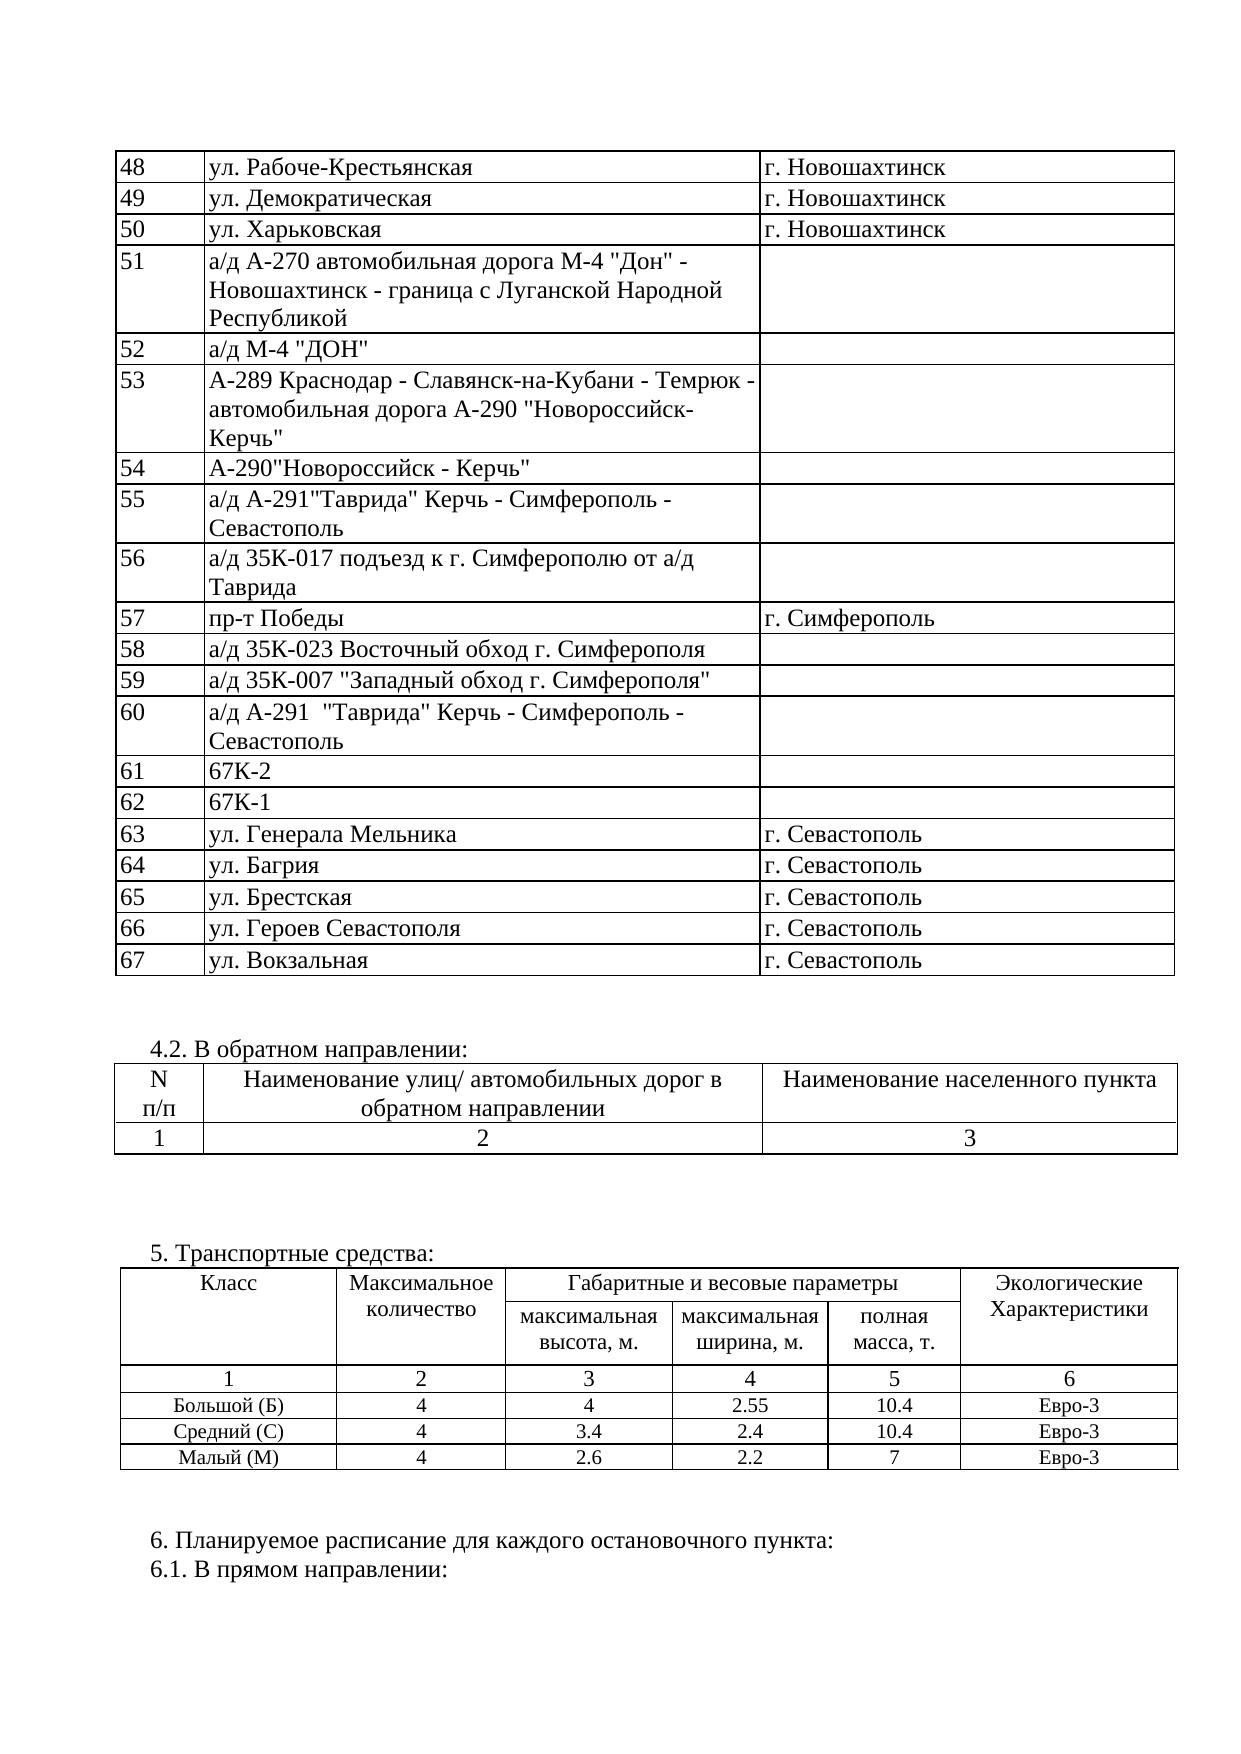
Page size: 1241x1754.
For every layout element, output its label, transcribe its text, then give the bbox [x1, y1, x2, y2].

table_cell пр-т Победы [205, 603, 759, 632]
table_cell 61 [117, 756, 204, 786]
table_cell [205, 246, 759, 332]
table_cell 3 [763, 1122, 1177, 1153]
table_cell 62 [117, 788, 204, 817]
table_cell а/д А-291 "Таврида" Керчь - Симферополь - Севастополь [205, 697, 759, 754]
table_cell А-289 Краснодар - Славянск-на-Кубани - Темрюк - автомобильная дорога А-290 "Новороссийск-Керчь" [205, 365, 759, 451]
table_cell а/д 35К-017 подъезд к г. Симферополю от а/д Таврида [205, 544, 759, 601]
table_cell 50 [117, 215, 204, 244]
table_cell 55 [117, 485, 204, 542]
table_cell 2.55 [673, 1393, 827, 1417]
table_cell полная масса, т. [829, 1302, 960, 1364]
table_cell Средний (С) [121, 1419, 336, 1443]
table_cell 10.4 [829, 1393, 960, 1417]
table_cell Евро-3 [961, 1445, 1177, 1469]
table_cell 54 [117, 453, 204, 483]
text 4.2. В обратном направлении: [150, 1034, 1090, 1062]
table_cell г. Новошахтинск [761, 215, 1174, 244]
table_cell Евро-3 [961, 1419, 1177, 1443]
table_cell 65 [117, 882, 204, 912]
table_header Максимальное количество [337, 1269, 505, 1364]
text 6. Планируемое расписание для каждого остановочного пункта: [150, 1525, 1090, 1554]
table_cell г. Севастополь [761, 882, 1174, 912]
table_cell г. Севастополь [761, 851, 1174, 880]
table_cell 49 [117, 183, 204, 213]
table_cell 2.6 [506, 1445, 672, 1469]
table_header Наименование населенного пункта [763, 1064, 1177, 1122]
table_cell максимальная высота, м. [506, 1302, 672, 1364]
table_cell 60 [117, 697, 204, 754]
table_cell 59 [117, 666, 204, 695]
table_cell 58 [117, 634, 204, 664]
table_cell 52 [117, 334, 204, 364]
table_cell 7 [829, 1445, 960, 1469]
table_cell Малый (М) [121, 1445, 336, 1469]
table_cell 51 [117, 246, 204, 332]
text 6.1. В прямом направлении: [150, 1554, 1090, 1583]
table_cell 67 [117, 945, 204, 975]
table_cell а/д 35К-007 "Западный обход г. Симферополя" [205, 666, 759, 695]
table_cell 6 [961, 1366, 1177, 1392]
table_cell [761, 246, 1174, 332]
table_cell ул. Багрия [205, 851, 759, 880]
table_cell ул. Героев Севастополя [205, 913, 759, 943]
table_cell Евро-3 [961, 1393, 1177, 1417]
table_cell г. Севастополь [761, 819, 1174, 849]
table_cell 57 [117, 603, 204, 632]
table_header Габаритные и весовые параметры [506, 1269, 960, 1301]
table_cell 10.4 [829, 1419, 960, 1443]
table_cell 1 [121, 1366, 336, 1392]
table_cell 48 [117, 152, 204, 181]
table_header Экологические Характеристики [961, 1269, 1177, 1364]
table_cell 2.4 [673, 1419, 827, 1443]
table_cell 4 [337, 1393, 505, 1417]
table_cell 2.2 [673, 1445, 827, 1469]
table_cell г. Новошахтинск [761, 152, 1174, 181]
table_cell [761, 756, 1174, 786]
table_cell 1 [115, 1123, 203, 1153]
table_cell 3.4 [506, 1419, 672, 1443]
table_cell ул. Демократическая [205, 183, 759, 213]
table_cell 63 [117, 819, 204, 849]
table_cell Большой (Б) [121, 1393, 336, 1417]
table_cell максимальная ширина, м. [673, 1302, 827, 1364]
table_cell 2 [337, 1366, 505, 1392]
table_cell 5 [829, 1366, 960, 1392]
table_cell 66 [117, 913, 204, 943]
table_cell 4 [506, 1393, 672, 1417]
text 5. Транспортные средства: [150, 1238, 1090, 1267]
table_cell 4 [337, 1419, 505, 1443]
table_cell 4 [673, 1366, 827, 1392]
table_cell [761, 666, 1174, 695]
table_cell ул. Генерала Мельника [205, 819, 759, 849]
table_cell 56 [117, 544, 204, 601]
table_cell 3 [506, 1366, 672, 1392]
table_header Класс [121, 1269, 336, 1364]
table_cell г. Симферополь [761, 603, 1174, 632]
table_cell г. Новошахтинск [761, 183, 1174, 213]
table_cell [761, 485, 1174, 542]
table_cell ул. Вокзальная [205, 945, 759, 975]
table_cell 2 [204, 1123, 762, 1153]
table_cell ул. Рабоче-Крестьянская [205, 152, 759, 181]
table_cell г. Севастополь [761, 913, 1174, 943]
table_cell [761, 365, 1174, 451]
table_cell [761, 697, 1174, 754]
table_cell [761, 334, 1174, 364]
table_cell а/д 35К-023 Восточный обход г. Симферополя [205, 634, 759, 664]
table_cell ул. Брестская [205, 882, 759, 912]
table_cell 64 [117, 851, 204, 880]
table_cell а/д М-4 "ДОН" [205, 334, 759, 364]
table_cell 53 [117, 365, 204, 451]
table_cell 4 [337, 1445, 505, 1469]
table_cell 67К-2 [205, 756, 759, 786]
table_cell [761, 788, 1174, 817]
table_cell 67К-1 [205, 788, 759, 817]
table_cell [761, 453, 1174, 483]
table_header N п/п [115, 1064, 203, 1122]
table_cell а/д А-291"Таврида" Керчь - Симферополь - Севастополь [205, 485, 759, 542]
table_cell [761, 634, 1174, 664]
table_cell г. Севастополь [761, 945, 1174, 975]
table_cell [761, 544, 1174, 601]
table_cell ул. Харьковская [205, 215, 759, 244]
table_header Наименование улиц/ автомобильных дорог в обратном направлении [204, 1064, 762, 1122]
table_cell А-290"Новороссийск - Керчь" [205, 453, 759, 483]
